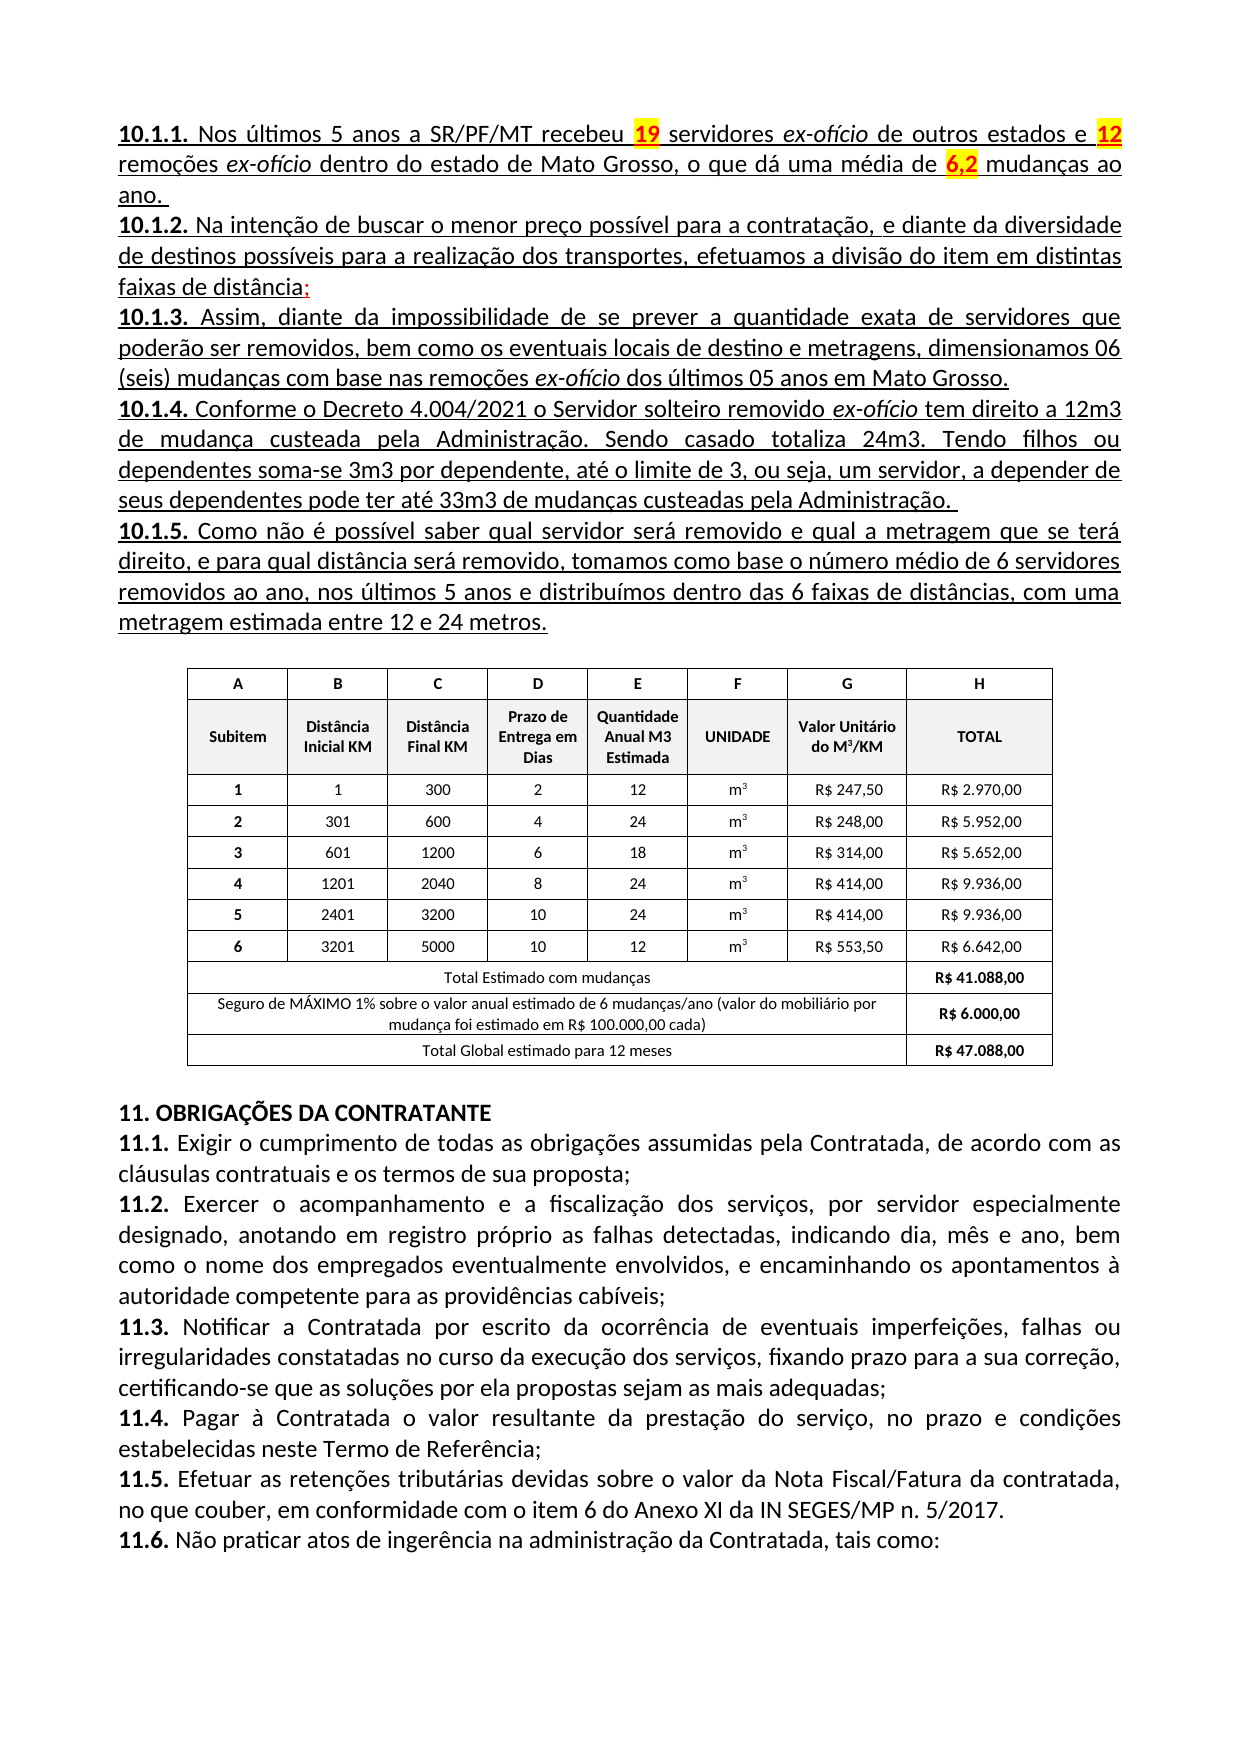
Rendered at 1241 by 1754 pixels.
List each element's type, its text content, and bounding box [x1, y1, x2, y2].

list 10.1.1. Nos últimos 5 anos a SR/PF/MT recebeu 19 servidores ex-ofício de outros estados e 12 remoções ex-ofício dentro do estado de Mato Grosso, o que dá uma média de 6,2 mudanças ao ano. [118, 176, 1122, 210]
table_cell R$ 5.952,00 [907, 806, 1052, 836]
table_cell Valor Unitário do M3/KM [788, 700, 906, 774]
table_cell UNIDADE [688, 700, 787, 774]
table_cell R$ 247,50 [788, 775, 906, 805]
list 10.1.3. Assim, diante da impossibilidade de se prever a quantidade exata de servidores que poderão ser removidos, bem como os eventuais locais de destino e metragens, dimensionamos 06 (seis) mudanças com base nas remoções ex-ofício dos últimos 05 anos em Mato Grosso. [118, 301, 1122, 358]
list 10.1.2. Na intenção de buscar o menor preço possível para a contratação, e diante da diversidade de destinos possíveis para a realização dos transportes, efetuamos a divisão do item em distintas faixas de distância; [118, 237, 1122, 266]
table_cell 1200 [388, 837, 487, 867]
table_cell R$ 6.642,00 [907, 931, 1052, 961]
table_cell 8 [488, 869, 587, 899]
table_cell 6 [488, 837, 587, 867]
table_cell m3 [688, 806, 787, 836]
list 10.1.2. Na intenção de buscar o menor preço possível para a contratação, e diante da diversidade de destinos possíveis para a realização dos transportes, efetuamos a divisão do item em distintas faixas de distância; [118, 210, 1122, 236]
table_header E [588, 669, 687, 699]
table_cell Prazo de Entrega em Dias [488, 700, 587, 774]
table_cell R$ 2.970,00 [907, 775, 1052, 805]
table_header F [688, 669, 787, 699]
text 11. OBRIGAÇÕES DA CONTRATANTE [118, 1097, 1122, 1127]
table_cell 10 [488, 931, 587, 961]
table_cell Distância Inicial KM [288, 700, 387, 774]
table_cell 24 [588, 806, 687, 836]
list 10.1.4. Conforme o Decreto 4.004/2021 o Servidor solteiro removido ex-ofício tem direito a 12m3 de mudança custeada pela Administração. Sendo casado totaliza 24m3. Tendo filhos ou dependentes soma-se 3m3 por dependente, até o limite de 3, ou seja, um servidor, a depender de seus dependentes pode ter até 33m3 de mudanças custeadas pela Administração. [118, 393, 1122, 419]
table_header C [388, 669, 487, 699]
table_cell 24 [588, 900, 687, 930]
table_cell 2 [488, 775, 587, 805]
table_cell 10 [488, 900, 587, 930]
table_cell 601 [288, 837, 387, 867]
table_cell m3 [688, 900, 787, 930]
table_cell R$ 47.088,00 [907, 1035, 1052, 1065]
text 11.4. Pagar à Contratada o valor resultante da prestação do serviço, no prazo e condições estabelecidas neste Termo de Referência; [118, 1402, 1122, 1463]
text 11.3. Notificar a Contratada por escrito da ocorrência de eventuais imperfeições, falhas ou irregularidades constatadas no curso da execução dos serviços, fixando prazo para a sua correção, certificando-se que as soluções por ela propostas sejam as mais adequadas; [118, 1311, 1122, 1402]
table_cell 2040 [388, 869, 487, 899]
table_cell R$ 414,00 [788, 900, 906, 930]
table_cell 600 [388, 806, 487, 836]
table_cell 5000 [388, 931, 487, 961]
table_header G [788, 669, 906, 699]
table_cell 1201 [288, 869, 387, 899]
table_cell R$ 9.936,00 [907, 900, 1052, 930]
table_cell R$ 414,00 [788, 869, 906, 899]
table_cell 3201 [288, 931, 387, 961]
list 10.1.5. Como não é possível saber qual servidor será removido e qual a metragem que se terá direito, e para qual distância será removido, tomamos como base o número médio de 6 servidores removidos ao ano, nos últimos 5 anos e distribuímos dentro das 6 faixas de distâncias, com uma metragem estimada entre 12 e 24 metros. [118, 515, 1122, 637]
table_cell 24 [588, 869, 687, 899]
table_cell 3200 [388, 900, 487, 930]
table_cell 301 [288, 806, 387, 836]
table_cell Quantidade Anual M3 Estimada [588, 700, 687, 774]
table_cell m3 [688, 869, 787, 899]
table_cell m3 [688, 775, 787, 805]
list 10.1.4. Conforme o Decreto 4.004/2021 o Servidor solteiro removido ex-ofício tem direito a 12m3 de mudança custeada pela Administração. Sendo casado totaliza 24m3. Tendo filhos ou dependentes soma-se 3m3 por dependente, até o limite de 3, ou seja, um servidor, a depender de seus dependentes pode ter até 33m3 de mudanças custeadas pela Administração. [118, 481, 1122, 515]
table_cell 1 [288, 775, 387, 805]
table_cell 300 [388, 775, 487, 805]
table_cell 3 [188, 837, 287, 867]
text 11.2. Exercer o acompanhamento e a fiscalização dos serviços, por servidor especialmente designado, anotando em registro próprio as falhas detectadas, indicando dia, mês e ano, bem como o nome dos empregados eventualmente envolvidos, e encaminhando os apontamentos à autoridade competente para as providências cabíveis; [118, 1188, 1122, 1311]
table_cell Total Global estimado para 12 meses [188, 1035, 906, 1065]
list 10.1.1. Nos últimos 5 anos a SR/PF/MT recebeu 19 servidores ex-ofício de outros estados e 12 remoções ex-ofício dentro do estado de Mato Grosso, o que dá uma média de 6,2 mudanças ao ano. [118, 118, 634, 144]
table_cell R$ 314,00 [788, 837, 906, 867]
table_cell R$ 6.000,00 [907, 994, 1052, 1034]
table_cell TOTAL [907, 700, 1052, 774]
table_header A [188, 669, 287, 699]
table_cell 1 [188, 775, 287, 805]
table_cell 12 [588, 775, 687, 805]
table_cell Subitem [188, 700, 287, 774]
table_cell 5 [188, 900, 287, 930]
table_header D [488, 669, 587, 699]
table_cell 18 [588, 837, 687, 867]
table_header B [288, 669, 387, 699]
table_cell 4 [488, 806, 587, 836]
table_cell Seguro de MÁXIMO 1% sobre o valor anual estimado de 6 mudanças/ano (valor do mobiliário por mudança foi estimado em R$ 100.000,00 cada) [188, 994, 906, 1034]
table_cell R$ 553,50 [788, 931, 906, 961]
text 11.1. Exigir o cumprimento de todas as obrigações assumidas pela Contratada, de acordo com as cláusulas contratuais e os termos de sua proposta; [118, 1127, 1122, 1188]
table_cell 4 [188, 869, 287, 899]
table_cell m3 [688, 931, 787, 961]
list 10.1.1. Nos últimos 5 anos a SR/PF/MT recebeu 19 servidores ex-ofício de outros estados e 12 remoções ex-ofício dentro do estado de Mato Grosso, o que dá uma média de 6,2 mudanças ao ano. [118, 145, 1122, 175]
table_cell Total Estimado com mudanças [188, 962, 906, 992]
table_cell 6 [188, 931, 287, 961]
list 10.1.1. Nos últimos 5 anos a SR/PF/MT recebeu 19 servidores ex-ofício de outros estados e 12 remoções ex-ofício dentro do estado de Mato Grosso, o que dá uma média de 6,2 mudanças ao ano. [659, 118, 1097, 144]
table_cell 12 [588, 931, 687, 961]
list 10.1.4. Conforme o Decreto 4.004/2021 o Servidor solteiro removido ex-ofício tem direito a 12m3 de mudança custeada pela Administração. Sendo casado totaliza 24m3. Tendo filhos ou dependentes soma-se 3m3 por dependente, até o limite de 3, ou seja, um servidor, a depender de seus dependentes pode ter até 33m3 de mudanças custeadas pela Administração. [118, 420, 1122, 480]
table_header H [907, 669, 1052, 699]
text 11.5. Efetuar as retenções tributárias devidas sobre o valor da Nota Fiscal/Fatura da contratada, no que couber, em conformidade com o item 6 do Anexo XI da IN SEGES/MP n. 5/2017. [118, 1463, 1122, 1524]
table_cell 2401 [288, 900, 387, 930]
table_cell R$ 9.936,00 [907, 869, 1052, 899]
table_cell R$ 5.652,00 [907, 837, 1052, 867]
table_cell R$ 248,00 [788, 806, 906, 836]
table_cell m3 [688, 837, 787, 867]
list 10.1.2. Na intenção de buscar o menor preço possível para a contratação, e diante da diversidade de destinos possíveis para a realização dos transportes, efetuamos a divisão do item em distintas faixas de distância; [118, 268, 1122, 301]
text 11.6. Não praticar atos de ingerência na administração da Contratada, tais como: [118, 1524, 1122, 1555]
table_cell R$ 41.088,00 [907, 962, 1052, 992]
list 10.1.3. Assim, diante da impossibilidade de se prever a quantidade exata de servidores que poderão ser removidos, bem como os eventuais locais de destino e metragens, dimensionamos 06 (seis) mudanças com base nas remoções ex-ofício dos últimos 05 anos em Mato Grosso. [118, 359, 1122, 393]
table_cell 2 [188, 806, 287, 836]
table_cell Distância Final KM [388, 700, 487, 774]
